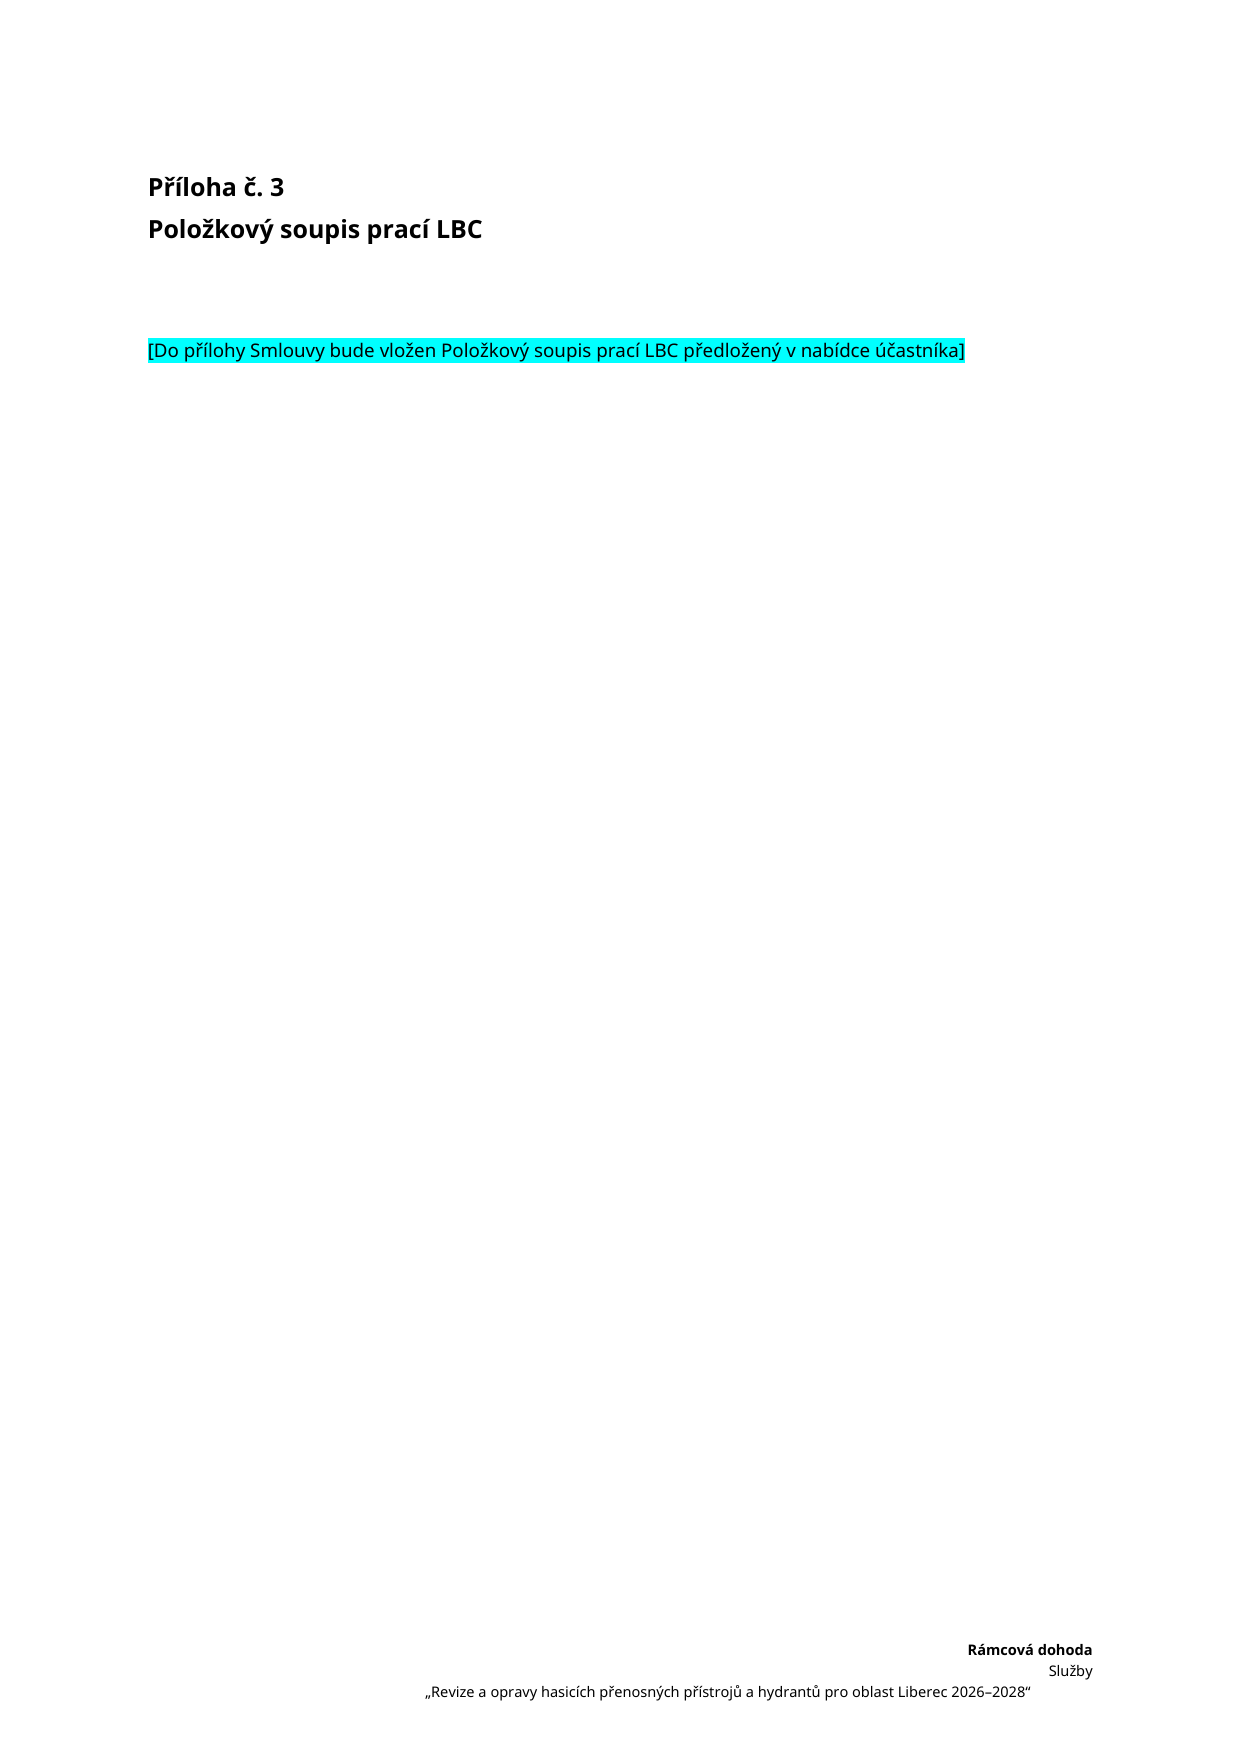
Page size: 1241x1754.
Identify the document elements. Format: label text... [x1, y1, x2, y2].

text Položkový soupis prací LBC [148, 215, 1093, 244]
text [Do přílohy Smlouvy bude vložen Položkový soupis prací LBC předložený v nabídce účastníka] [148, 337, 1093, 363]
text Příloha č. 3 [148, 173, 1093, 202]
